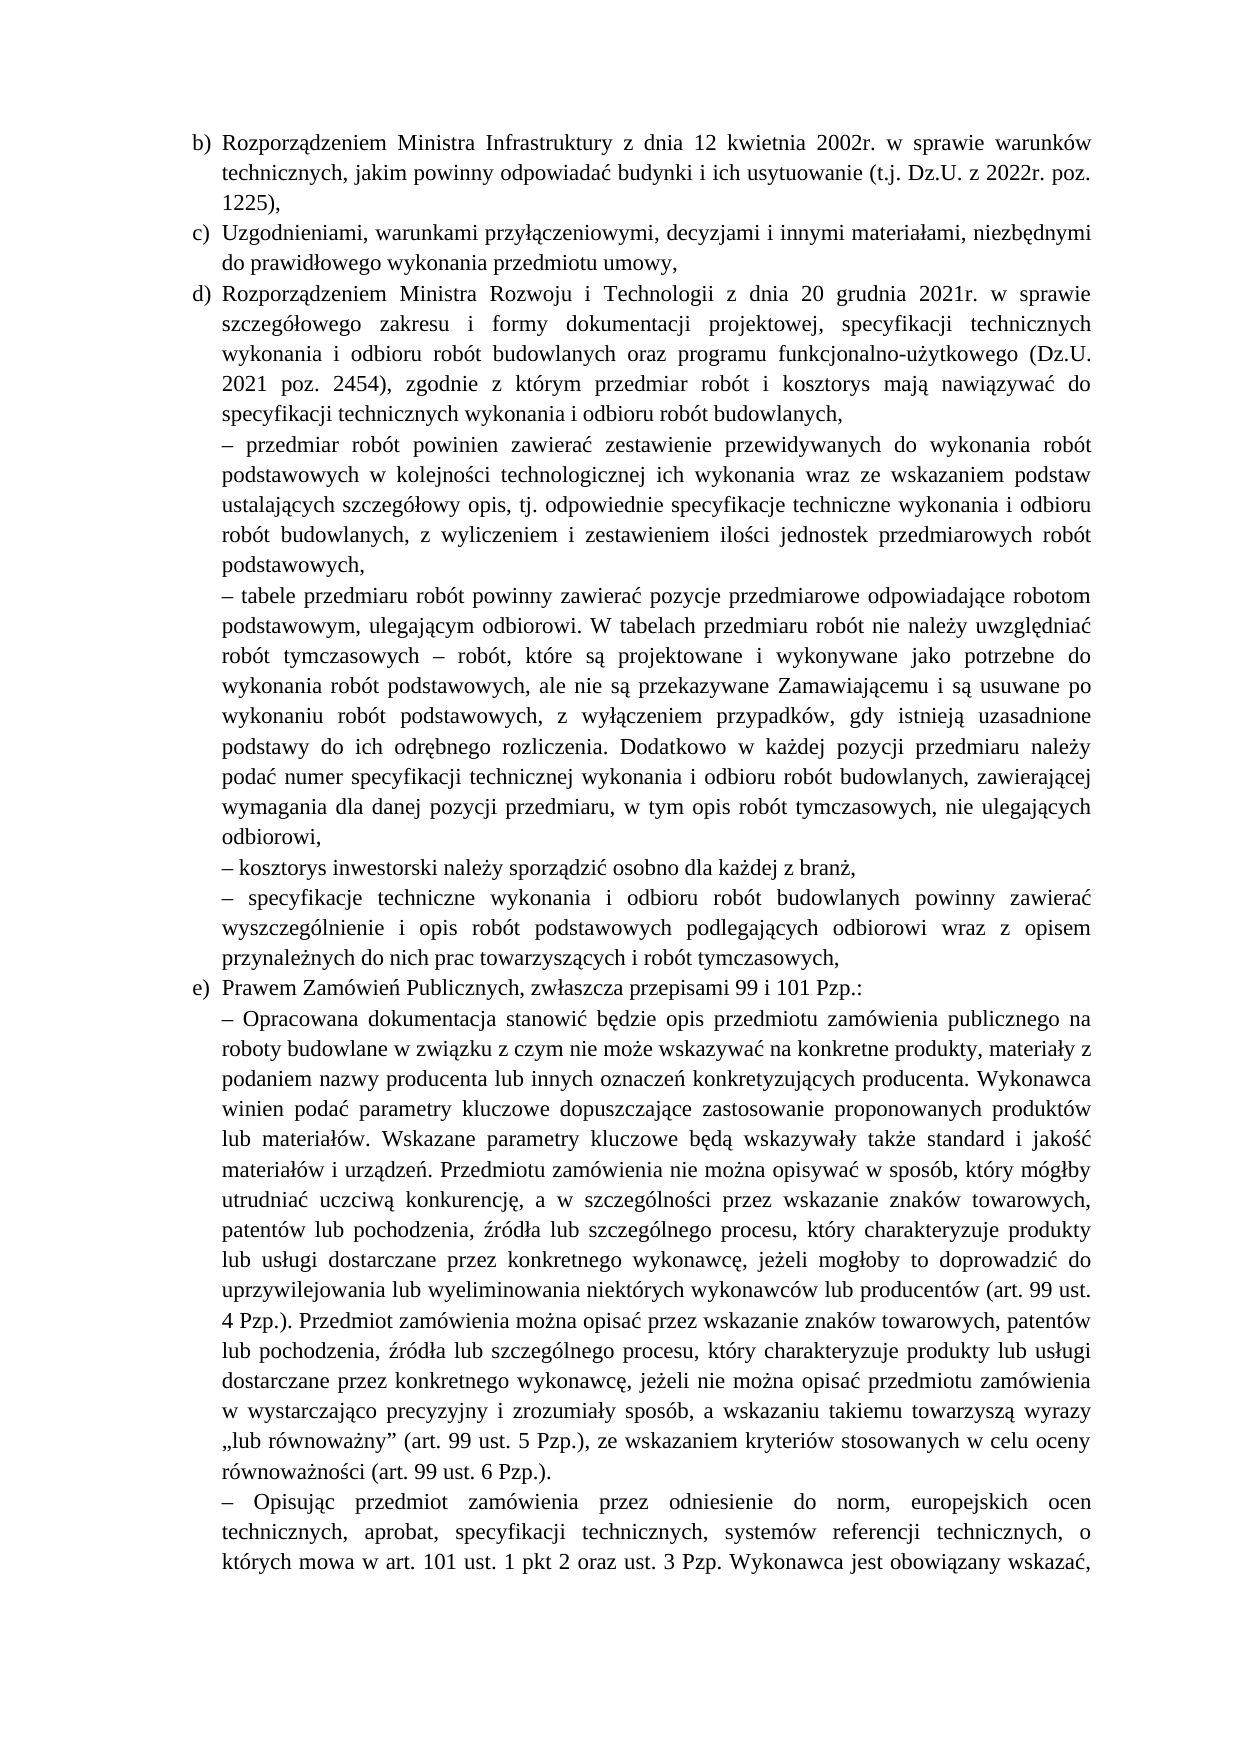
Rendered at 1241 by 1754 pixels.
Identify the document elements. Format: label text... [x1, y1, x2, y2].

list ‒ specyfikacje techniczne wykonania i odbioru robót budowlanych powinny zawierać wyszczególnienie i opis robót podstawowych podlegających odbiorowi wraz z opisem przynależnych do nich prac towarzyszących i robót tymczasowych, [222, 884, 1092, 971]
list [222, 1488, 1092, 1575]
list Uzgodnieniami, warunkami przyłączeniowymi, decyzjami i innymi materiałami, niezbędnymi do prawidłowego wykonania przedmiotu umowy, [192, 219, 1092, 276]
list ‒ przedmiar robót powinien zawierać zestawienie przewidywanych do wykonania robót podstawowych w kolejności technologicznej ich wykonania wraz ze wskazaniem podstaw ustalających szczegółowy opis, tj. odpowiednie specyfikacje techniczne wykonania i odbioru robót budowlanych, z wyliczeniem i zestawieniem ilości jednostek przedmiarowych robót podstawowych, [222, 431, 1092, 578]
list Rozporządzeniem Ministra Rozwoju i Technologii z dnia 20 grudnia 2021r. w sprawie szczegółowego zakresu i formy dokumentacji projektowej, specyfikacji technicznych wykonania i odbioru robót budowlanych oraz programu funkcjonalno-użytkowego (Dz.U. 2021 poz. 2454), zgodnie z którym przedmiar robót i kosztorys mają nawiązywać do specyfikacji technicznych wykonania i odbioru robót budowlanych, [192, 280, 1092, 427]
list ‒ Opracowana dokumentacja stanowić będzie opis przedmiotu zamówienia publicznego na roboty budowlane w związku z czym nie może wskazywać na konkretne produkty, materiały z podaniem nazwy producenta lub innych oznaczeń konkretyzujących producenta. Wykonawca winien podać parametry kluczowe dopuszczające zastosowanie proponowanych produktów lub materiałów. Wskazane parametry kluczowe będą wskazywały także standard i jakość materiałów i urządzeń. Przedmiotu zamówienia nie można opisywać w sposób, który mógłby utrudniać uczciwą konkurencję, a w szczególności przez wskazanie znaków towarowych, patentów lub pochodzenia, źródła lub szczególnego procesu, który charakteryzuje produkty lub usługi dostarczane przez konkretnego wykonawcę, jeżeli mogłoby to doprowadzić do uprzywilejowania lub wyeliminowania niektórych wykonawców lub producentów (art. 99 ust. 4 Pzp.). Przedmiot zamówienia można opisać przez wskazanie znaków towarowych, patentów lub pochodzenia, źródła lub szczególnego procesu, który charakteryzuje produkty lub usługi dostarczane przez konkretnego wykonawcę, jeżeli nie można opisać przedmiotu zamówienia w wystarczająco precyzyjny i zrozumiały sposób, a wskazaniu takiemu towarzyszą wyrazy „lub równoważny” (art. 99 ust. 5 Pzp.), ze wskazaniem kryteriów stosowanych w celu oceny równoważności (art. 99 ust. 6 Pzp.). [222, 1005, 1092, 1484]
list ‒ kosztorys inwestorski należy sporządzić osobno dla każdej z branż, [222, 854, 1092, 880]
list Prawem Zamówień Publicznych, zwłaszcza przepisami 99 i 101 Pzp.: [192, 974, 1092, 1001]
list Rozporządzeniem Ministra Infrastruktury z dnia 12 kwietnia 2002r. w sprawie warunków technicznych, jakim powinny odpowiadać budynki i ich usytuowanie (t.j. Dz.U. z 2022r. poz. 1225), [192, 129, 1092, 215]
list ‒ tabele przedmiaru robót powinny zawierać pozycje przedmiarowe odpowiadające robotom podstawowym, ulegającym odbiorowi. W tabelach przedmiaru robót nie należy uwzględniać robót tymczasowych ‒ robót, które są projektowane i wykonywane jako potrzebne do wykonania robót podstawowych, ale nie są przekazywane Zamawiającemu i są usuwane po wykonaniu robót podstawowych, z wyłączeniem przypadków, gdy istnieją uzasadnione podstawy do ich odrębnego rozliczenia. Dodatkowo w każdej pozycji przedmiaru należy podać numer specyfikacji technicznej wykonania i odbioru robót budowlanych, zawierającej wymagania dla danej pozycji przedmiaru, w tym opis robót tymczasowych, nie ulegających odbiorowi, [222, 582, 1092, 850]
